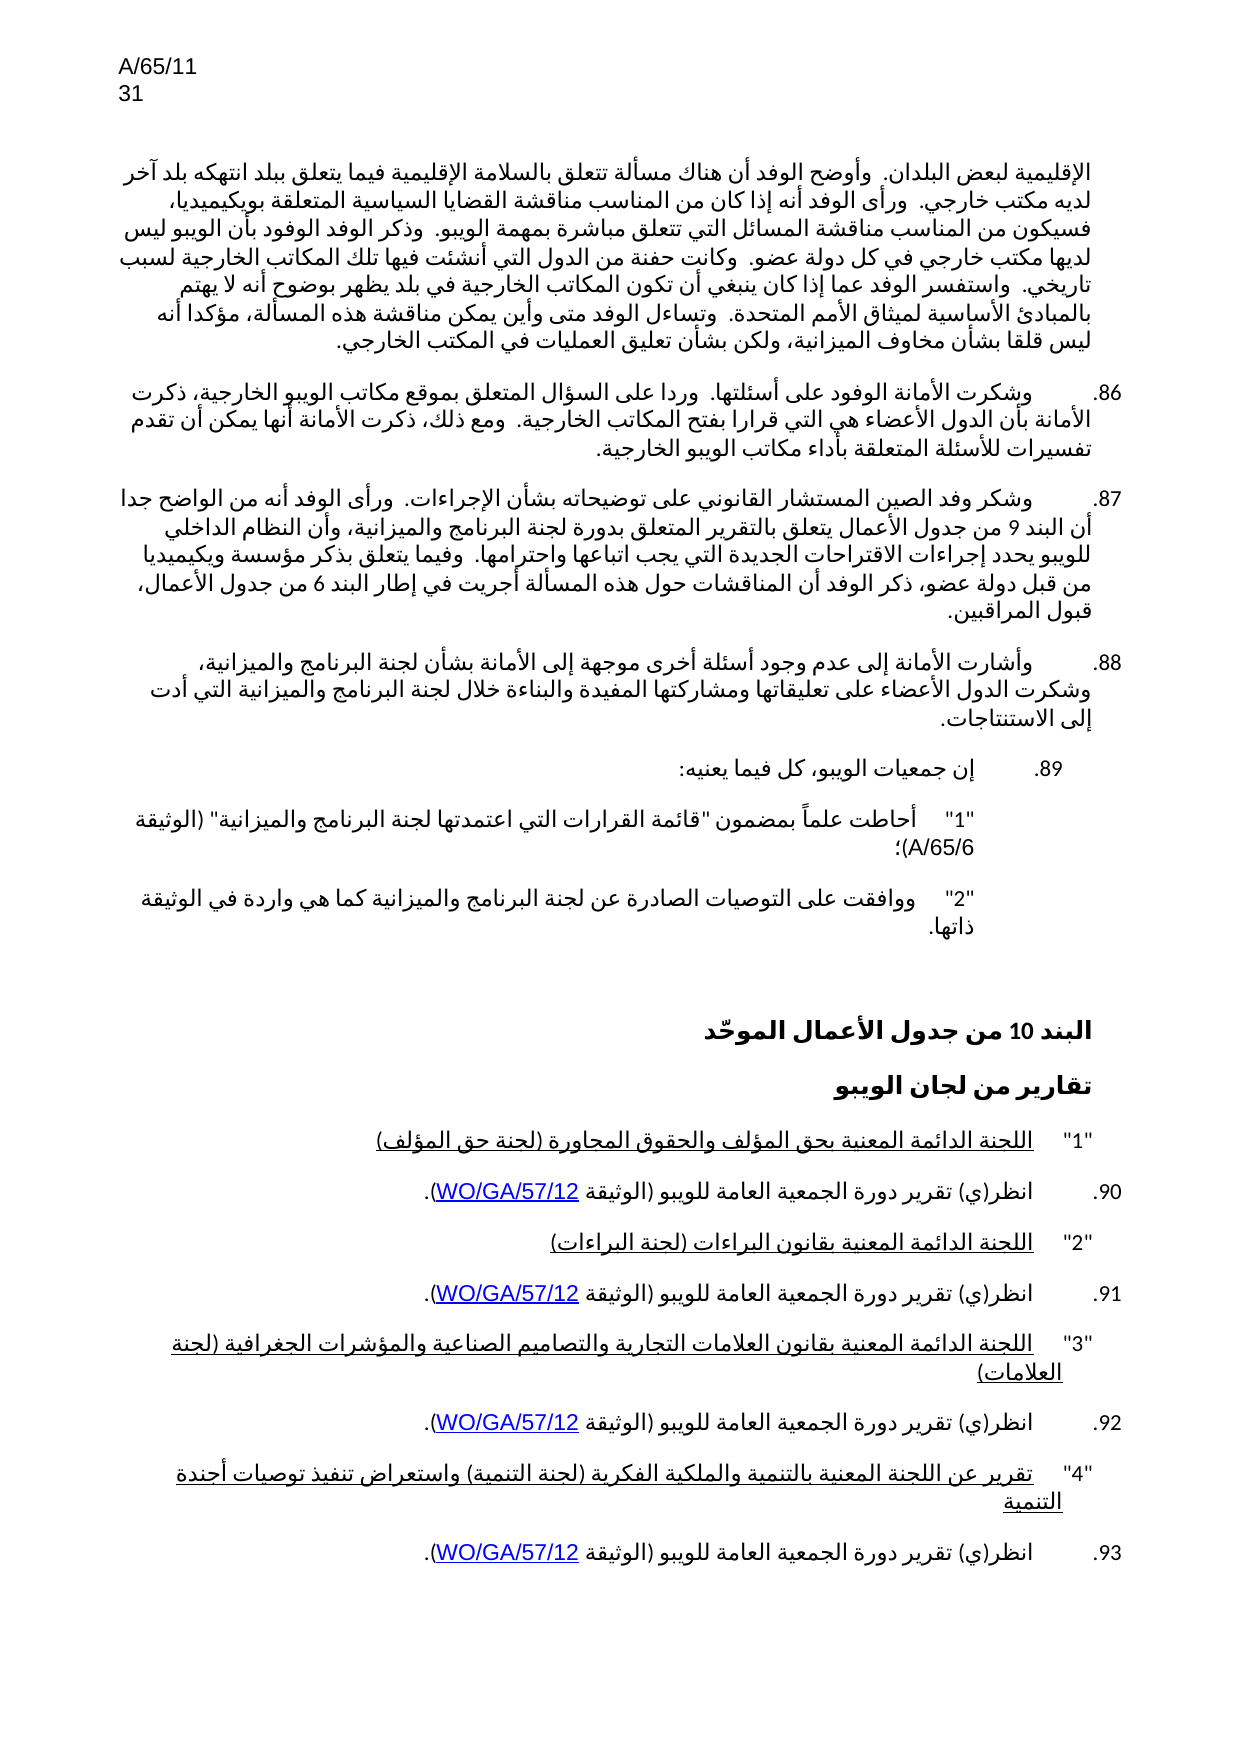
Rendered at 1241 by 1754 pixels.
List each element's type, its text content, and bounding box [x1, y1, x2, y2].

text انظر(ي) تقرير دورة الجمعية العامة للويبو (الوثيقة WO/GA/57/12). [118, 1177, 1092, 1205]
text انظر(ي) تقرير دورة الجمعية العامة للويبو (الوثيقة WO/GA/57/12). [118, 1279, 1092, 1307]
text "3" اللجنة الدائمة المعنية بقانون العلامات التجارية والتصاميم الصناعية والمؤشرات الجغرافية (لجنة العلامات) [118, 1329, 1092, 1386]
subtitle البند 10 من جدول الأعمال الموحّد [118, 1015, 1092, 1045]
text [118, 158, 1092, 355]
text وشكرت الأمانة الوفود على أسئلتها. وردا على السؤال المتعلق بموقع مكاتب الويبو الخارجية، ذكرت الأمانة بأن الدول الأعضاء هي التي قرارا بفتح المكاتب الخارجية. ومع ذلك، ذكرت الأمانة أنها يمكن أن تقدم تفسيرات للأسئلة المتعلقة بأداء مكاتب الويبو الخارجية. [118, 378, 1092, 462]
subtitle تقارير من لجان الويبو [118, 1070, 1092, 1101]
text "2" اللجنة الدائمة المعنية بقانون البراءات (لجنة البراءات) [118, 1228, 1092, 1256]
text وشكر وفد الصين المستشار القانوني على توضيحاته بشأن الإجراءات. ورأى الوفد أنه من الواضح جدا أن البند 9 من جدول الأعمال يتعلق بالتقرير المتعلق بدورة لجنة البرنامج والميزانية، وأن النظام الداخلي للويبو يحدد إجراءات الاقتراحات الجديدة التي يجب اتباعها واحترامها. وفيما يتعلق بذكر مؤسسة ويكيميديا من قبل دولة عضو، ذكر الوفد أن المناقشات حول هذه المسألة أجريت في إطار البند 6 من جدول الأعمال، قبول المراقبين. [118, 484, 1092, 625]
text انظر(ي) تقرير دورة الجمعية العامة للويبو (الوثيقة WO/GA/57/12). [118, 1408, 1092, 1437]
text "2" ووافقت على التوصيات الصادرة عن لجنة البرنامج والميزانية كما هي واردة في الوثيقة ذاتها. [118, 884, 974, 941]
text وأشارت الأمانة إلى عدم وجود أسئلة أخرى موجهة إلى الأمانة بشأن لجنة البرنامج والميزانية، وشكرت الدول الأعضاء على تعليقاتها ومشاركتها المفيدة والبناءة خلال لجنة البرنامج والميزانية التي أدت إلى الاستنتاجات. [118, 648, 1092, 732]
text "1" أحاطت علماً بمضمون "قائمة القرارات التي اعتمدتها لجنة البرنامج والميزانية" (الوثيقة A/65/6)؛ [118, 806, 974, 862]
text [118, 1538, 1092, 1566]
text "4" تقرير عن اللجنة المعنية بالتنمية والملكية الفكرية (لجنة التنمية) واستعراض تنفيذ توصيات أجندة التنمية [118, 1459, 1092, 1516]
text "1" اللجنة الدائمة المعنية بحق المؤلف والحقوق المجاورة (لجنة حق المؤلف) [118, 1126, 1092, 1154]
text إن جمعيات الويبو، كل فيما يعنيه: [118, 754, 1033, 783]
